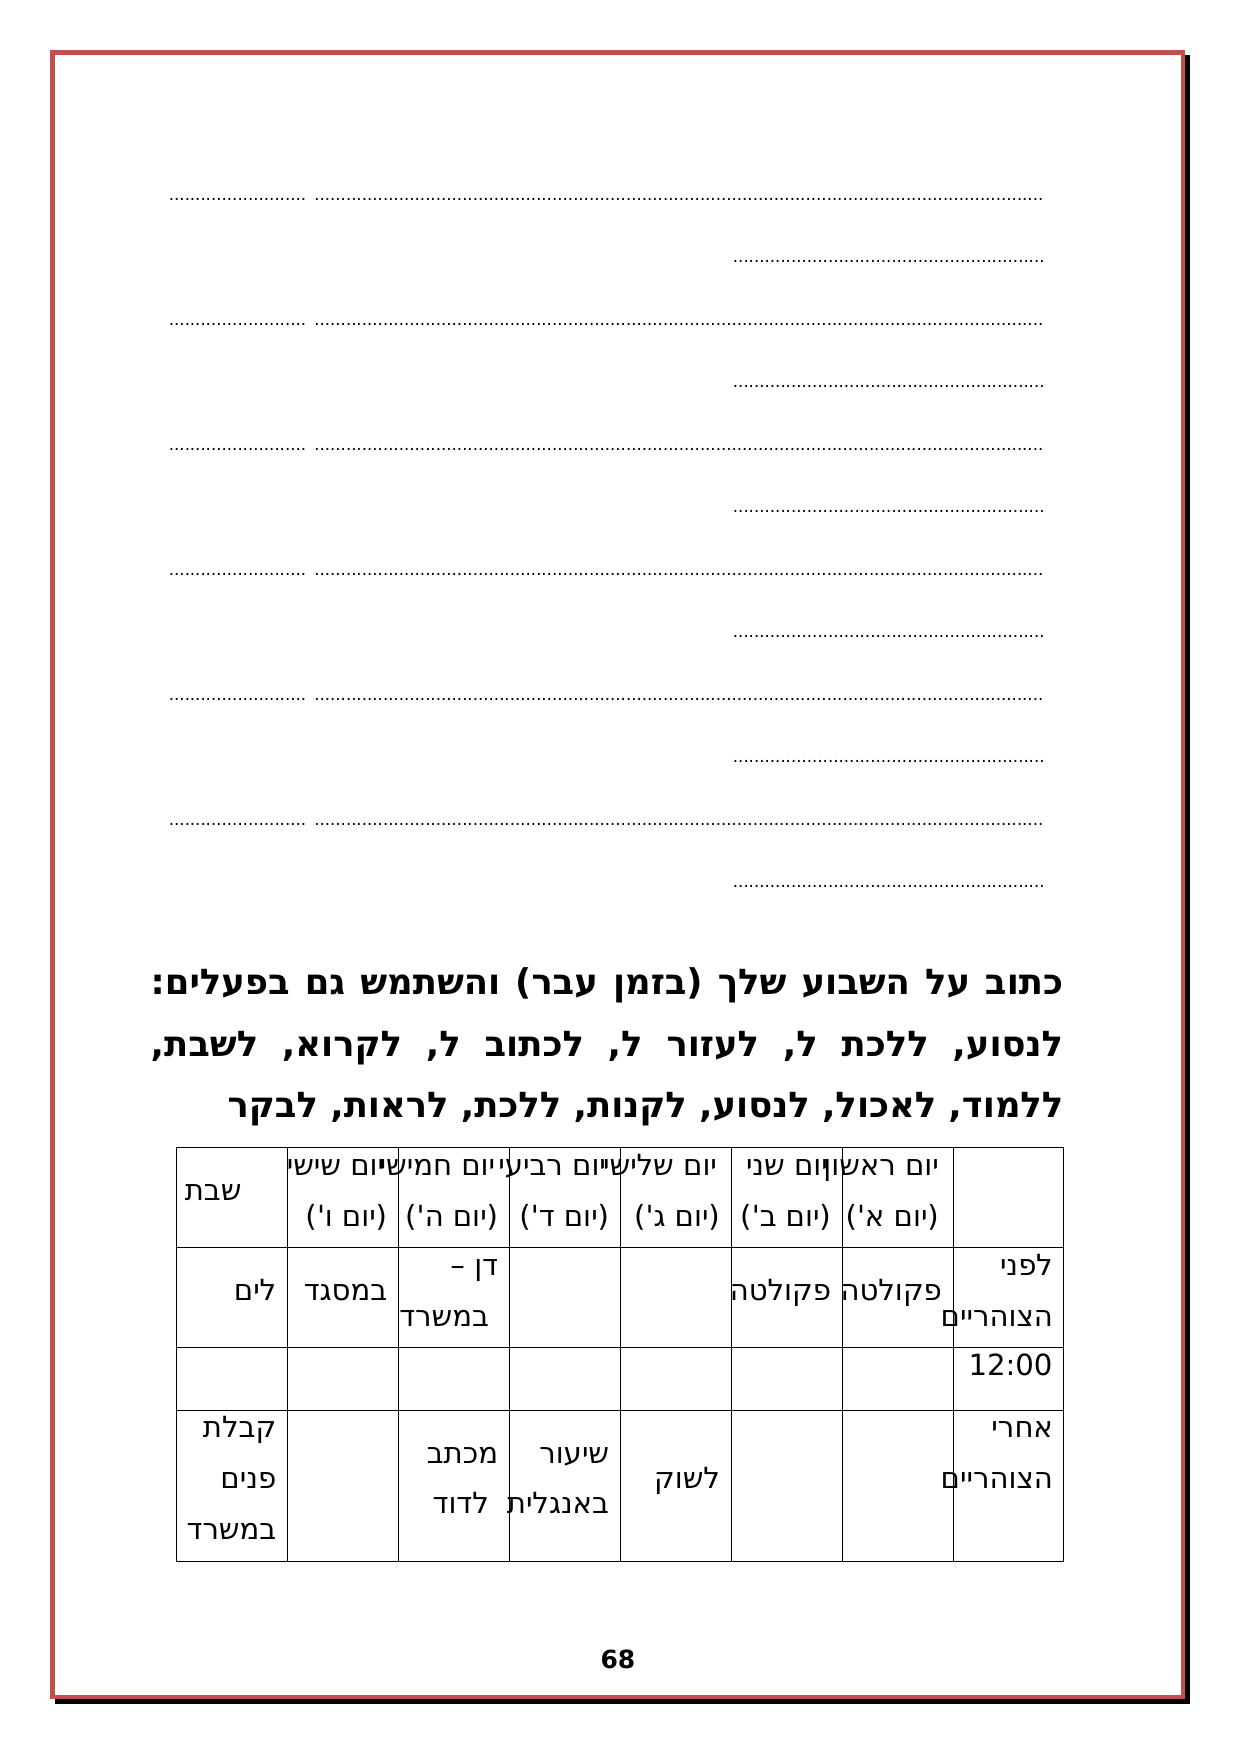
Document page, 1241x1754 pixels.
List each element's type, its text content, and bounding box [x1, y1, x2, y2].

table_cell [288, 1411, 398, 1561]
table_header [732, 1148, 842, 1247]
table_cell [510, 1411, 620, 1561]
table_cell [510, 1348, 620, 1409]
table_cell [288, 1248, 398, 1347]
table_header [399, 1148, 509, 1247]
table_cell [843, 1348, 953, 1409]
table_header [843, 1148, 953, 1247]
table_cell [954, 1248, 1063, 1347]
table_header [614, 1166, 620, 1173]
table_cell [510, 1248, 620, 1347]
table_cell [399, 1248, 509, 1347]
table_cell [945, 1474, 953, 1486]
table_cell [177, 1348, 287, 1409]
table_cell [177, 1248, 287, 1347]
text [169, 150, 1045, 275]
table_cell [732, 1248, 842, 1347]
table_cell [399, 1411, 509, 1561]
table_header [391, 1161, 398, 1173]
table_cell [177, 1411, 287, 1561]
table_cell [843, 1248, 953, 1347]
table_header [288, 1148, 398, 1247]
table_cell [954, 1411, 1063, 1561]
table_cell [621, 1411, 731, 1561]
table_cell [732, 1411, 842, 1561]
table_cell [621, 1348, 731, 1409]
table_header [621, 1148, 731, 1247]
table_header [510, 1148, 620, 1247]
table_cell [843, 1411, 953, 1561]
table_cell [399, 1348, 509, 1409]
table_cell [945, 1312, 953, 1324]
text כתוב על השבוע שלך (בזמן עבר) והשתמש גם בפעלים: לנסוע, ללכת ל, לעזור ל, לכתוב ל, לקרוא, לשבת, ללמוד, לאכול, לנסוע, לקנות, ללכת, לראות, לבקר [150, 961, 1064, 1126]
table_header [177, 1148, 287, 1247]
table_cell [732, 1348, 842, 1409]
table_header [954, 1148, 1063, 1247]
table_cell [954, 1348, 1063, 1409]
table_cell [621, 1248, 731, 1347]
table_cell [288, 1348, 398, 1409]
